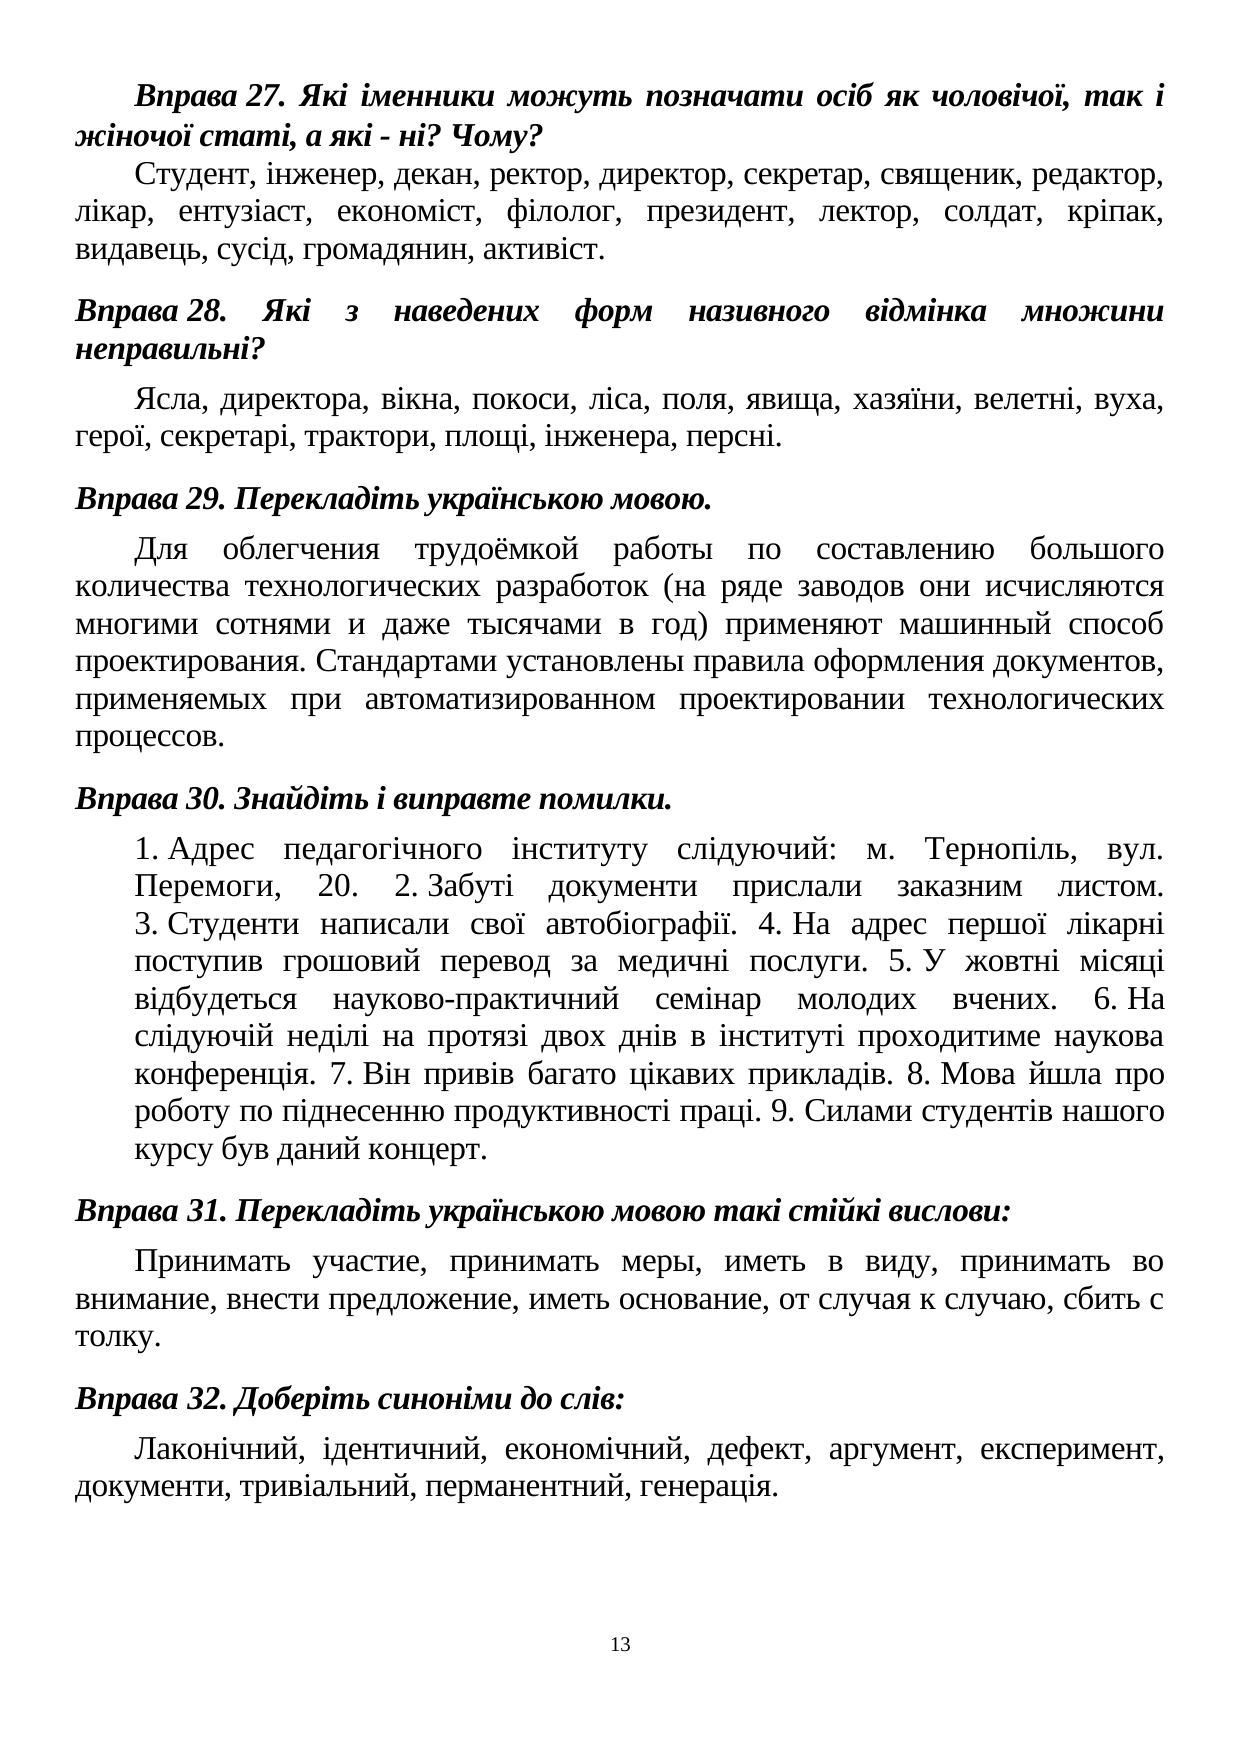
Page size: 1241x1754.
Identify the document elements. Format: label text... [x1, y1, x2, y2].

text Принимать участие, принимать меры, иметь в виду, принимать во внимание, внести предложение, иметь основание, от случая к случаю, сбить с толку. [75, 1242, 1165, 1354]
list 1. Адрес педагогічного інституту слідуючий: м. Тернопіль, вул. Перемоги, 20. 2. Забуті документи прислали заказним листом. 3. Студенти написали свої автобіографії. 4. На адрес першої лікарні поступив грошовий перевод за медичні послуги. 5. У жовтні місяці відбудеться науково-практичний семінар молодих вчених. 6. На слідуючій неділі на протязі двох днів в інституті проходитиме наукова конференція. 7. Він привів багато цікавих прикладів. 8. Мова йшла про роботу по піднесенню продуктивності праці. 9. Силами студентів нашого курсу був даний концерт. [134, 829, 1165, 1167]
text Вправа 28. Які з наведених форм називного відмінка множини неправильні? [75, 292, 1165, 367]
text Студент, інженер, декан, ректор, директор, секретар, священик, редактор, лікар, ентузіаст, економіст, філолог, президент, лектор, солдат, кріпак, видавець, сусід, громадянин, активіст. [75, 154, 1165, 267]
text Вправа 31. Перекладіть українською мовою такі стійкі вислови: [75, 1192, 1165, 1229]
text Ясла, директора, вікна, покоси, ліса, поля, явища, хазяїни, велетні, вуха, герої, секретарі, трактори, площі, інженера, персні. [75, 379, 1165, 454]
text Для облегчения трудоёмкой работы по составлению большого количества технологических разработок (на ряде заводов они исчисляются многими сотнями и даже тысячами в год) применяют машинный способ проектирования. Стандартами установлены правила оформления документов, применяемых при автоматизированном проектировании технологических процессов. [75, 529, 1165, 754]
text Вправа 27. Які іменники можуть позначати осіб як чоловічої, так і жіночої статі, а які - ні? Чому? [75, 75, 1165, 154]
text Вправа 29. Перекладіть українською мовою. [75, 479, 1165, 517]
text Вправа 32. Доберіть синоніми до слів: [75, 1379, 1165, 1417]
text Вправа 30. Знайдіть і виправте помилки. [75, 779, 1165, 817]
text Лаконічний, ідентичний, економічний, дефект, аргумент, експеримент, документи, тривіальний, перманентний, генерація. [75, 1429, 1165, 1504]
